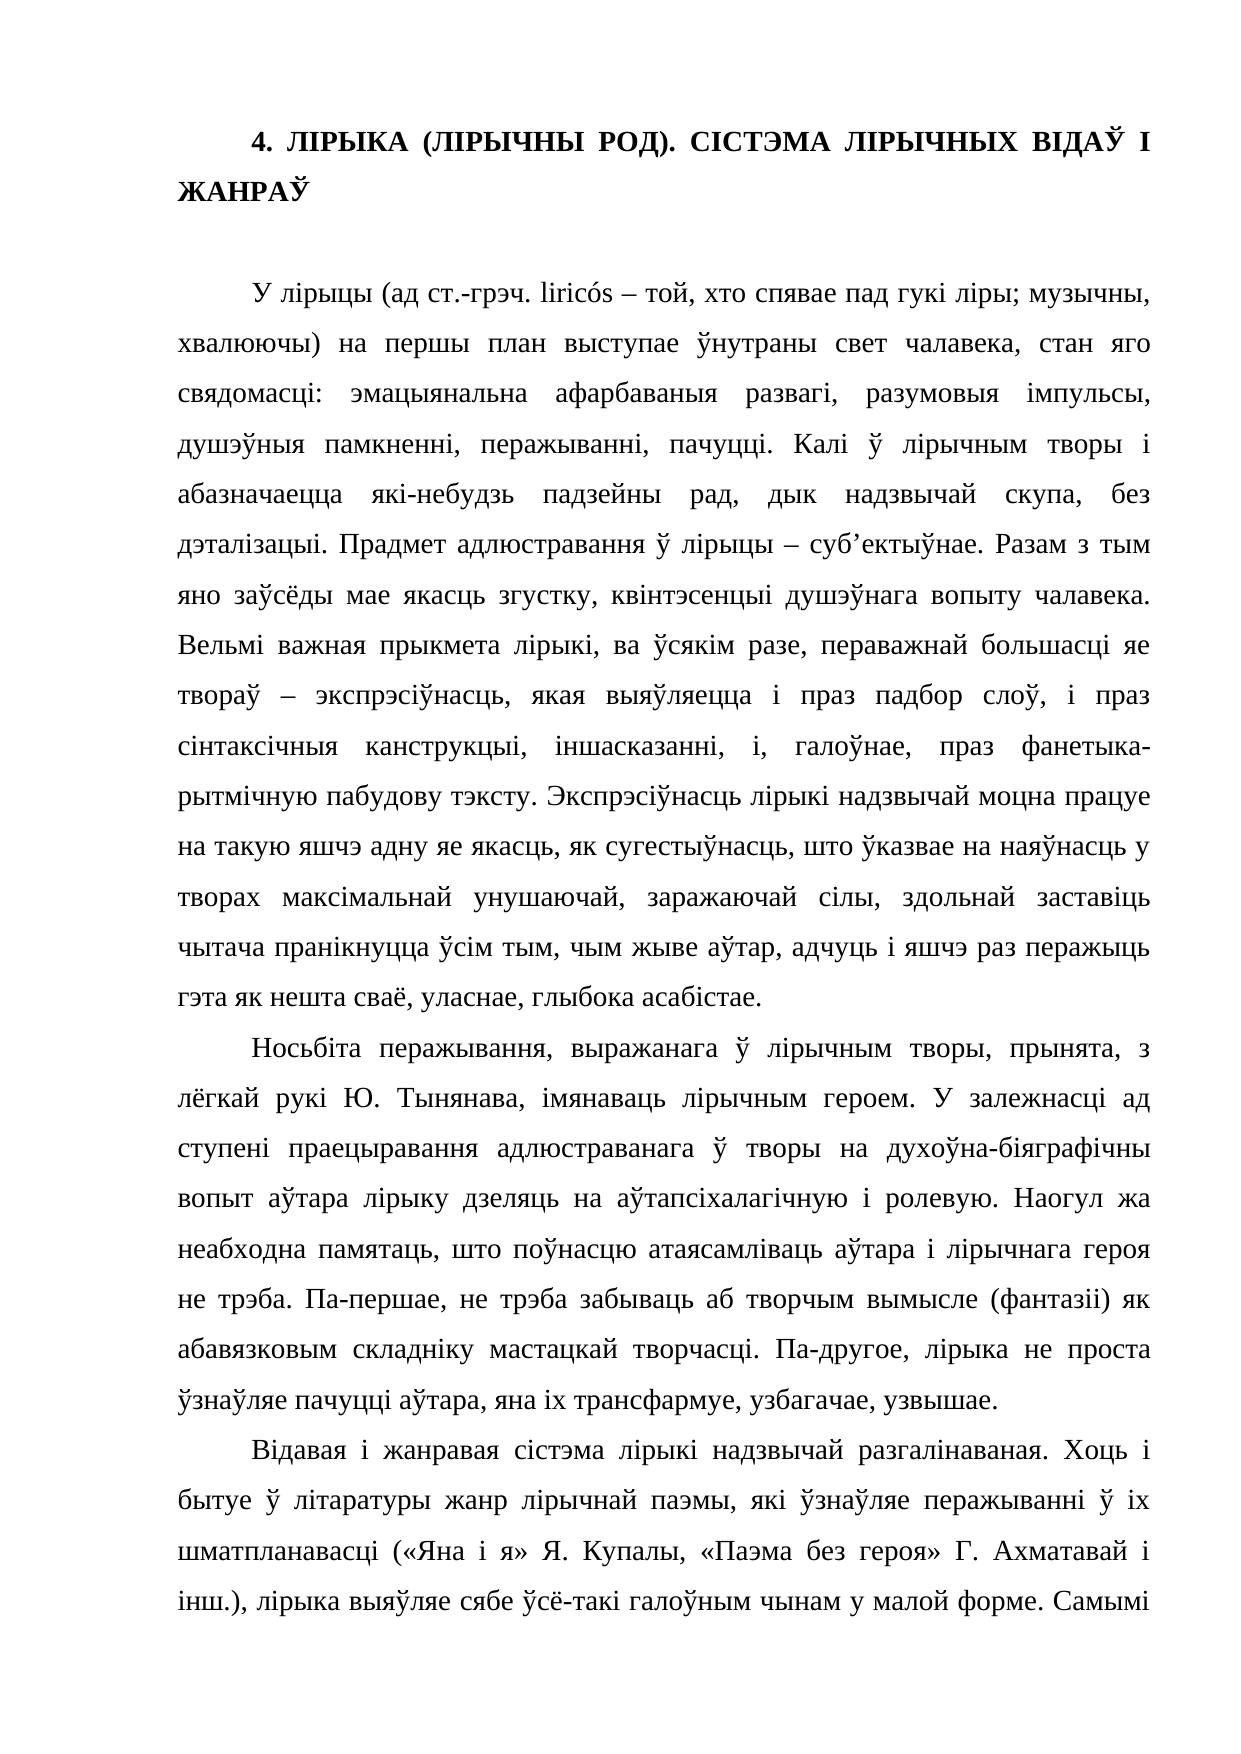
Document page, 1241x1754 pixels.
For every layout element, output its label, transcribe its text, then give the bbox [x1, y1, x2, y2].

text Носьбіта перажывання, выражанага ў лірычным творы, прынята, з лёгкай рукі Ю. Тынянава, імянаваць лірычным героем. У залежнасці ад ступені праецыравання адлюстраванага ў творы на духоўна-біяграфічны вопыт аўтара лірыку дзеляць на аўтапсіхалагічную і ролевую. Наогул жа неабходна памятаць, што поўнасцю атаясамліваць аўтара і лірычнага героя не трэба. Па-першае, не трэба забываць аб творчым вымысле (фантазіі) як абавязковым складніку мастацкай творчасці. Па-другое, лірыка не проста ўзнаўляе пачуцці аўтара, яна іх трансфармуе, узбагачае, узвышае. [177, 1030, 1152, 1415]
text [177, 1432, 1152, 1617]
text У лірыцы (ад ст.-грэч. liricós – той, хто спявае пад гукі ліры; музычны, хвалюючы) на першы план выступае ўнутраны свет чалавека, стан яго свядомасці: эмацыянальна афарбаваныя развагі, разумовыя імпульсы, душэўныя памкненні, перажыванні, пачуцці. Калі ў лірычным творы і абазначаецца які-небудзь падзейны рад, дык надзвычай скупа, без дэталізацыі. Прадмет адлюстравання ў лірыцы – суб’ектыўнае. Разам з тым яно заўсёды мае якасць згустку, квінтэсенцыі душэўнага вопыту чалавека. Вельмі важная прыкмета лірыкі, ва ўсякім разе, пераважнай большасці яе твораў – экспрэсіўнасць, якая выяўляецца і праз падбор слоў, і праз сінтаксічныя канструкцыі, іншасказанні, і, галоўнае, праз фанетыка-рытмічную пабудову тэксту. Экспрэсіўнасць лірыкі надзвычай моцна працуе на такую яшчэ адну яе якасць, як сугестыўнасць, што ўказвае на наяўнасць у творах максімальнай унушаючай, заражаючай сілы, здольнай заставіць чытача пранікнуцца ўсім тым, чым жыве аўтар, адчуць і яшчэ раз перажыць гэта як нешта сваё, уласнае, глыбока асабістае. [177, 275, 1152, 1013]
text 4. Лірыка (лірычны род). Сістэма лірычных відаў і жанраў [177, 124, 1152, 208]
